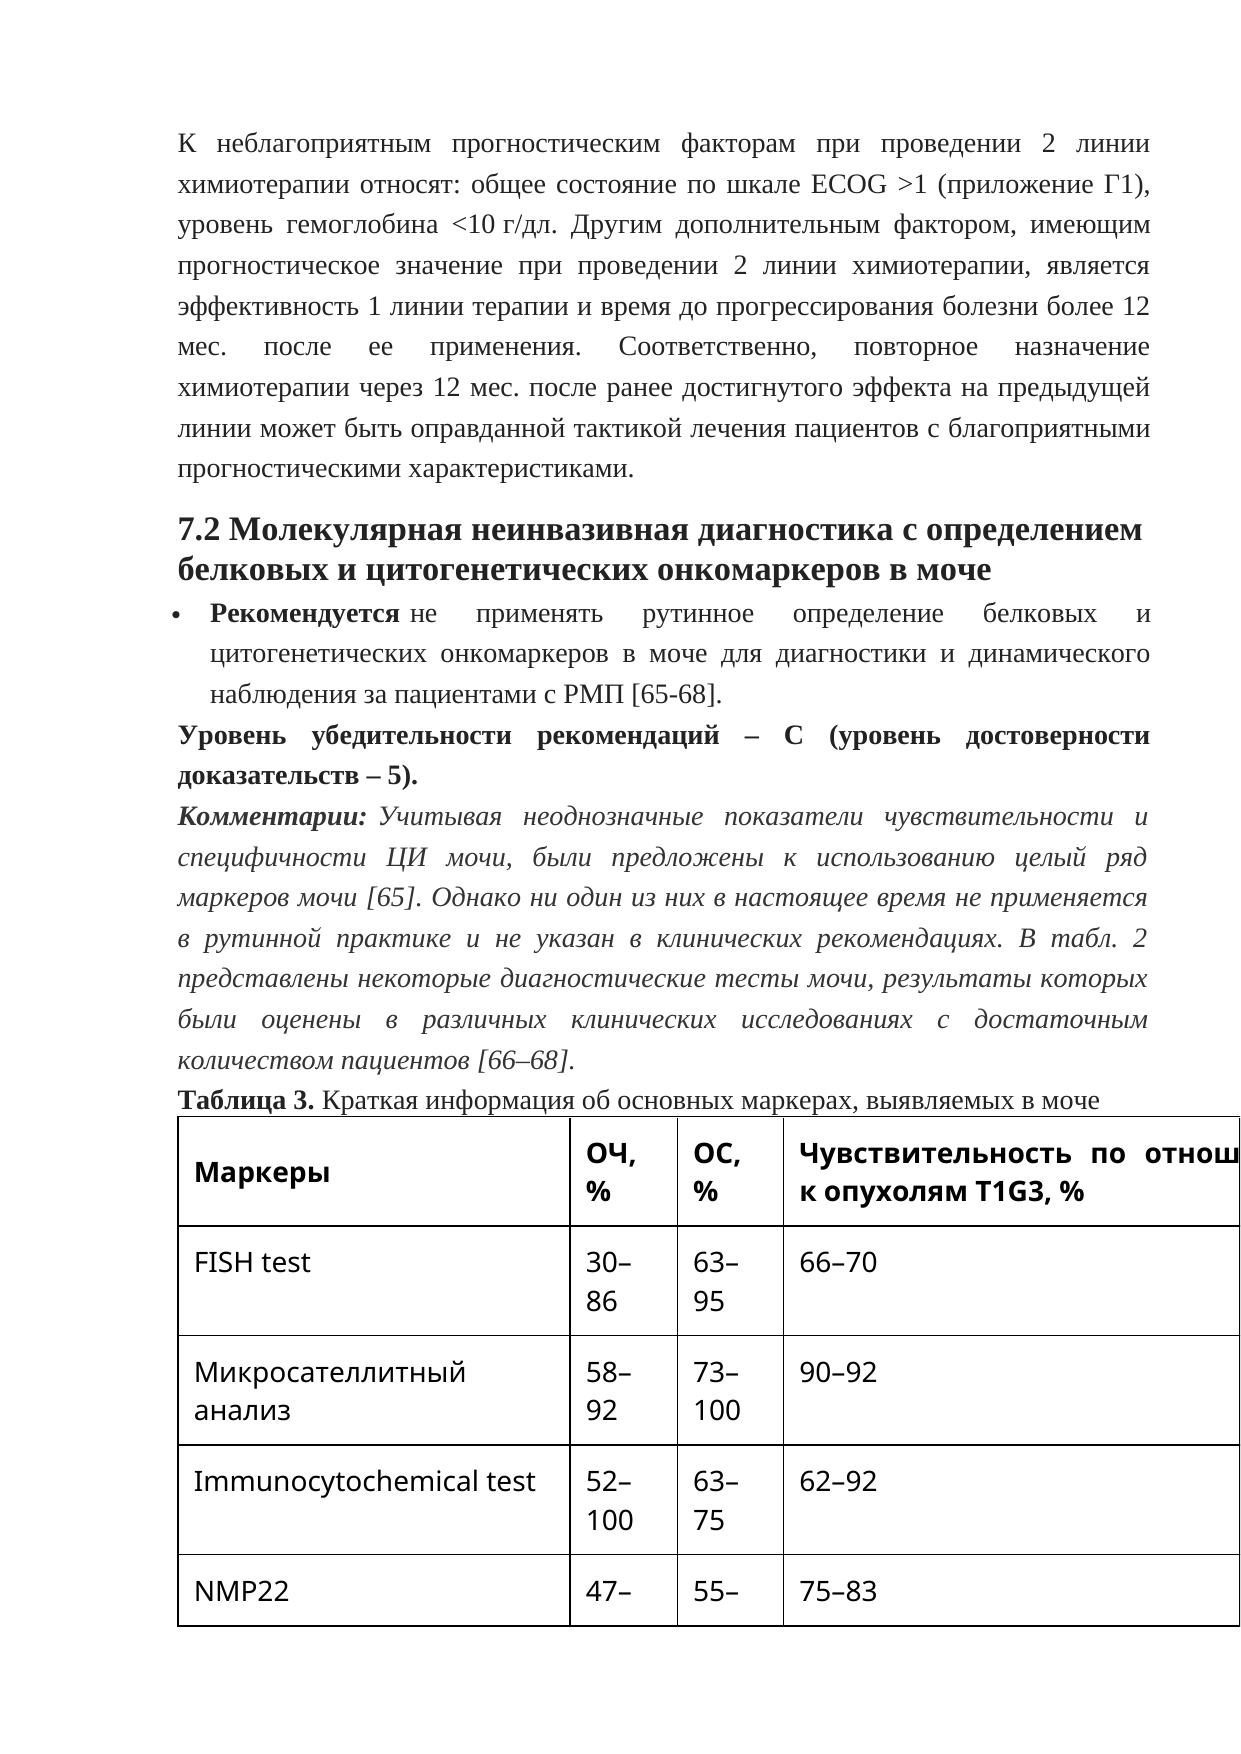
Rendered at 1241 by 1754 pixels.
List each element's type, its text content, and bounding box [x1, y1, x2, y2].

table_cell NMP22 [179, 1555, 569, 1625]
table_cell 66–70 [784, 1227, 1239, 1335]
text К неблагоприятным прогностическим факторам при проведении 2 линии химиотерапии относят: общее состояние по шкале ECOG >1 (приложение Г1), уровень гемоглобина <10 г/дл. Другим дополнительным фактором, имеющим прогностическое значение при проведении 2 линии химиотерапии, является эффективность 1 линии терапии и время до прогрессирования болезни более 12 мес. после ее применения. Соответственно, повторное назначение химиотерапии через 12 мес. после ранее достигнутого эффекта на предыдущей линии может быть оправданной тактикой лечения пациентов с благоприятными прогностическими характеристиками. [177, 118, 1152, 484]
table_cell 47–100 [571, 1555, 677, 1625]
table_cell 58–92 [571, 1336, 677, 1444]
text Уровень убедительности рекомендаций – С (уровень достоверности доказательств – 5). [177, 709, 1152, 791]
text 7.2 Молекулярная неинвазивная диагностика с определением белковых и цитогенетических онкомаркеров в моче [177, 509, 1152, 588]
table_cell Микросателлитный анализ [179, 1336, 569, 1444]
table_header ОЧ, % [571, 1117, 677, 1225]
table_cell 55–98 [678, 1555, 783, 1625]
table_cell 52–100 [571, 1446, 677, 1554]
table_cell 90–92 [784, 1336, 1239, 1444]
table_cell 30–86 [571, 1227, 677, 1335]
table_header ОС, % [678, 1117, 783, 1225]
table_cell Immunocytochemical test [179, 1446, 569, 1554]
text Комментарии: Учитывая неоднозначные показатели чувствительности и специфичности ЦИ мочи, были предложены к использованию целый ряд маркеров мочи [65]. Однако ни один из них в настоящее время не применяется в рутинной практике и не указан в клинических рекомендациях. В табл. 2 представлены некоторые диагностические тесты мочи, результаты которых были оценены в различных клинических исследованиях с достаточным количеством пациентов [66–68]. [177, 791, 1152, 1075]
table_header Маркеры [179, 1117, 570, 1225]
table_cell 62–92 [784, 1446, 1239, 1554]
table_cell 63–75 [678, 1446, 783, 1554]
text Таблица 3. Краткая информация об основных маркерах, выявляемых в моче [177, 1075, 1152, 1116]
list Рекомендуется не применять рутинное определение белковых и цитогенетических онкомаркеров в моче для диагностики и динамического наблюдения за пациентами с РМП [65-68]. [172, 588, 1152, 709]
table_header Чувствительность по отношению к опухолям T1G3, % [784, 1117, 1240, 1225]
table_cell 75–83 [784, 1555, 1239, 1625]
table_cell FISH test [179, 1227, 569, 1335]
table_cell 73–100 [678, 1336, 783, 1444]
table_cell 63–95 [678, 1227, 783, 1335]
